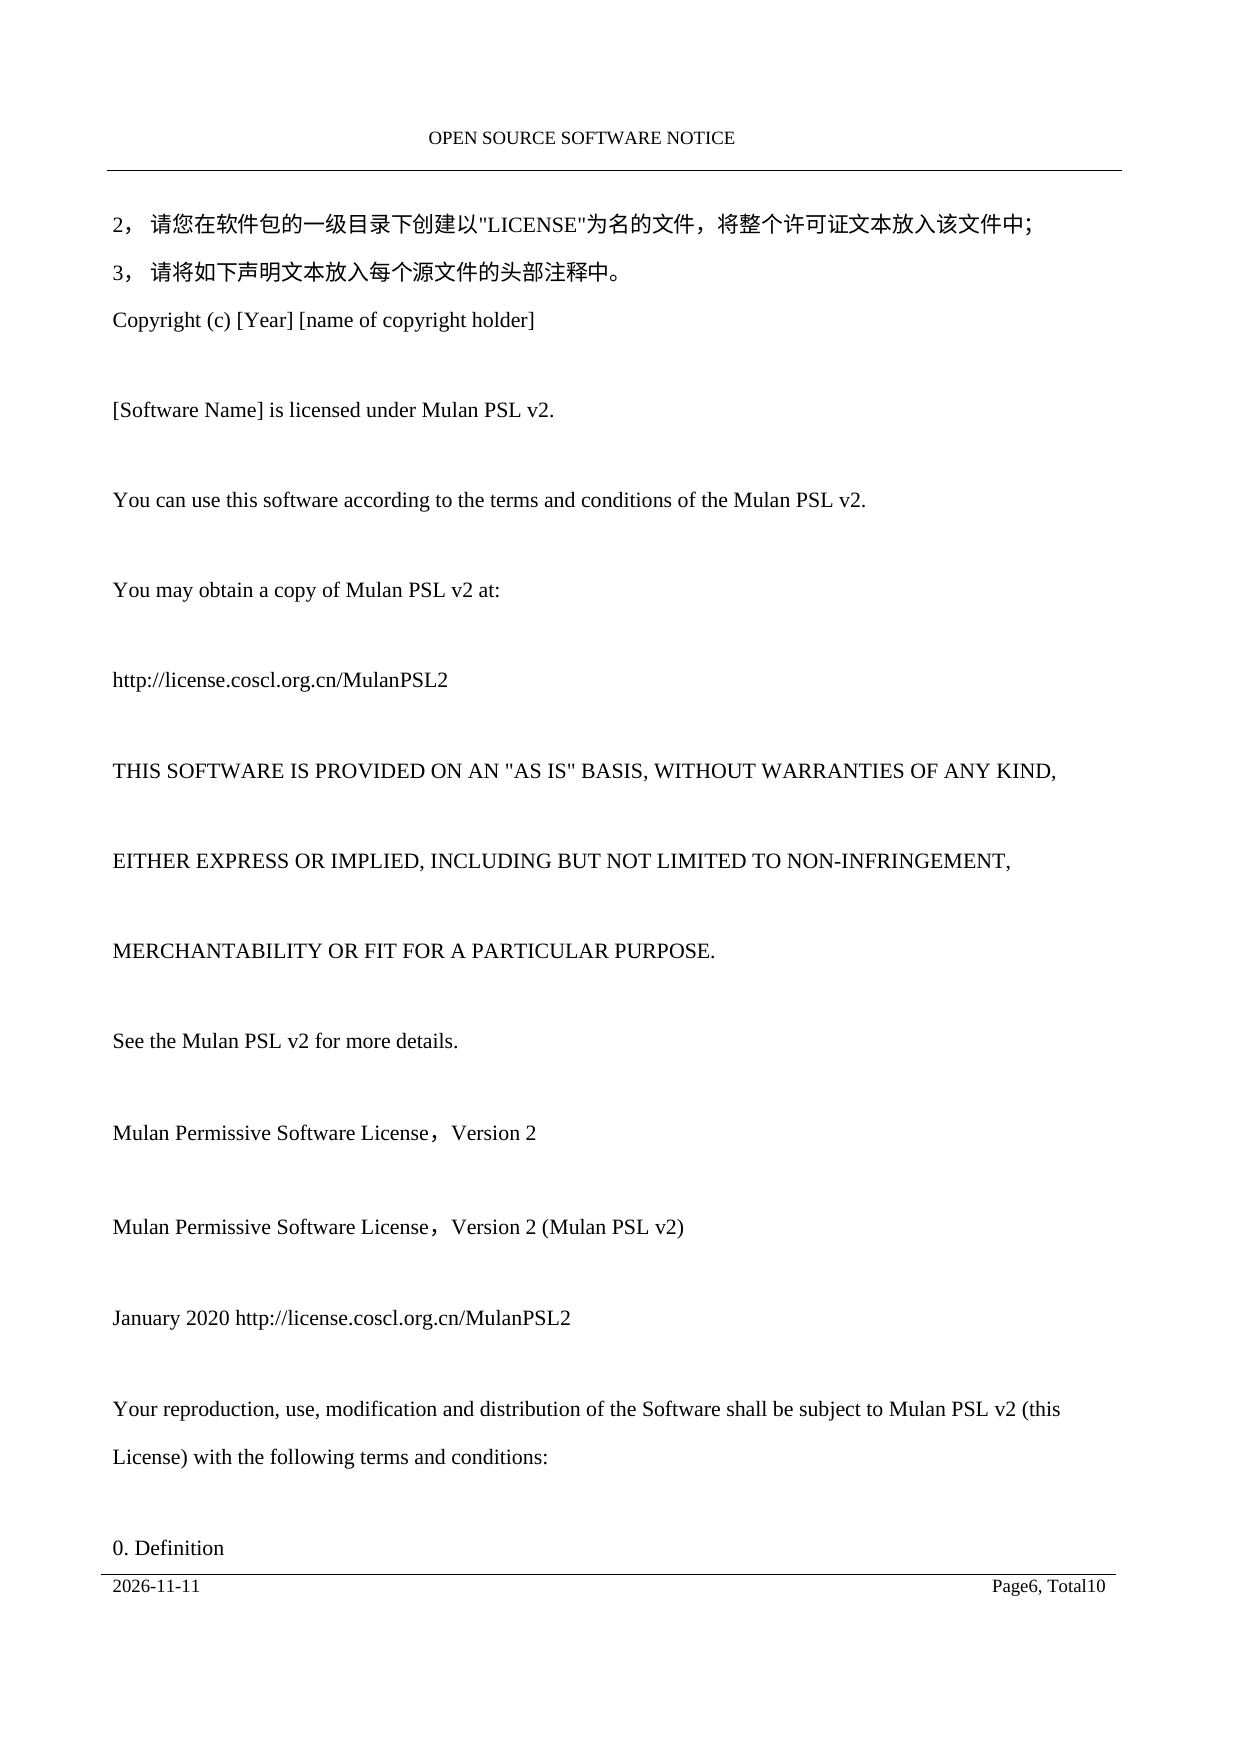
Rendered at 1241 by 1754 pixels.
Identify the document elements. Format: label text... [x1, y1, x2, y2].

text You may obtain a copy of Mulan PSL v2 at: [112, 574, 1128, 606]
text Mulan Permissive Software License，Version 2 (Mulan PSL v2) [112, 1208, 1128, 1241]
text 0. Definition [112, 1531, 1128, 1563]
text Mulan Permissive Software License，Version 2 [112, 1115, 1128, 1147]
text [Software Name] is licensed under Mulan PSL v2. [112, 393, 1128, 426]
text EITHER EXPRESS OR IMPLIED, INCLUDING BUT NOT LIMITED TO NON-INFRINGEMENT, [112, 844, 1128, 877]
text See the Mulan PSL v2 for more details. [112, 1025, 1128, 1057]
text THIS SOFTWARE IS PROVIDED ON AN "AS IS" BASIS, WITHOUT WARRANTIES OF ANY KIND, [112, 754, 1128, 787]
text January 2020 http://license.coscl.org.cn/MulanPSL2 [112, 1302, 1128, 1334]
text 3， 请将如下声明文本放入每个源文件的头部注释中。 [112, 255, 1128, 287]
text 2， 请您在软件包的一级目录下创建以"LICENSE"为名的文件，将整个许可证文本放入该文件中； [112, 206, 1128, 239]
text http://license.coscl.org.cn/MulanPSL2 [112, 664, 1128, 696]
text Copyright (c) [Year] [name of copyright holder] [112, 303, 1128, 336]
text MERCHANTABILITY OR FIT FOR A PARTICULAR PURPOSE. [112, 934, 1128, 967]
text Your reproduction, use, modification and distribution of the Software shall be subject to Mulan PSL v2 (this License) with the following terms and conditions: [112, 1392, 1128, 1473]
text You can use this software according to the terms and conditions of the Mulan PSL v2. [112, 483, 1128, 516]
